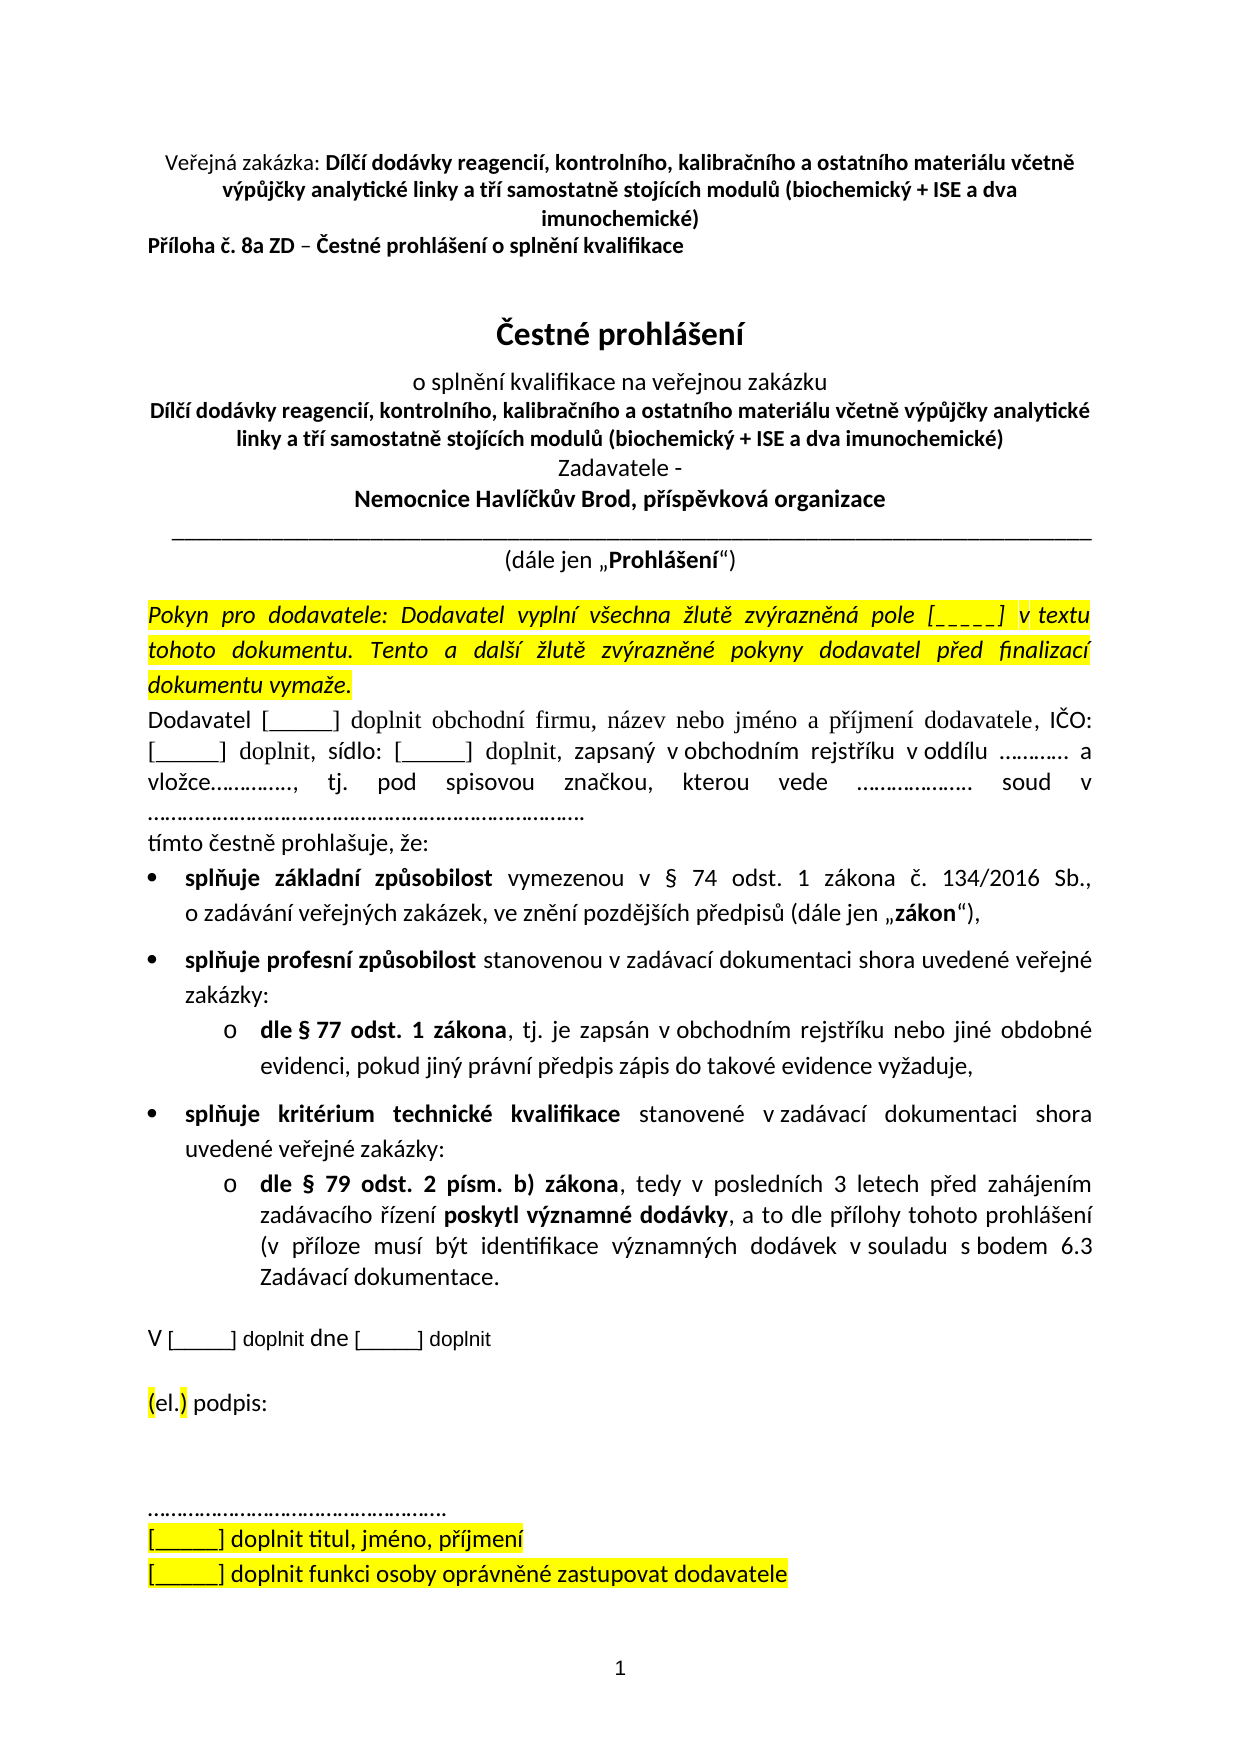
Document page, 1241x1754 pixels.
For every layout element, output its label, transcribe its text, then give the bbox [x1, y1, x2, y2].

text Pokyn pro dodavatele: Dodavatel vyplní všechna žlutě zvýrazněná pole [_____] v textu tohoto dokumentu. Tento a další žlutě zvýrazněné pokyny dodavatel před finalizací dokumentu vymaže. [148, 599, 1093, 700]
list splňuje základní způsobilost vymezenou v § 74 odst. 1 zákona č. 134/2016 Sb., o zadávání veřejných zakázek, ve znění pozdějších předpisů (dále jen „zákon“), [148, 862, 1093, 927]
text Příloha č. 8a ZD – Čestné prohlášení o splnění kvalifikace [148, 232, 1093, 260]
list splňuje kritérium technické kvalifikace stanovené v zadávací dokumentaci shora uvedené veřejné zakázky: [148, 1098, 1093, 1163]
text Zadavatele - [148, 452, 1093, 483]
text __________________________________________________________________________ [148, 513, 1093, 544]
subtitle Čestné prohlášení [148, 313, 1093, 353]
list splňuje profesní způsobilost stanovenou v zadávací dokumentaci shora uvedené veřejné zakázky: [148, 944, 1093, 1010]
text (dále jen „Prohlášení“) [148, 544, 1093, 574]
list dle § 79 odst. 2 písm. b) zákona, tedy v posledních 3 letech před zahájením zadávacího řízení poskytl významné dodávky, a to dle přílohy tohoto prohlášení (v příloze musí být identifikace významných dodávek v souladu s bodem 6.3 Zadávací dokumentace. [223, 1168, 1093, 1291]
text Veřejná zakázka: Dílčí dodávky reagencií, kontrolního, kalibračního a ostatního materiálu včetně výpůjčky analytické linky a tří samostatně stojících modulů (biochemický + ISE a dva imunochemické) [148, 148, 1093, 232]
text Dílčí dodávky reagencií, kontrolního, kalibračního a ostatního materiálu včetně výpůjčky analytické linky a tří samostatně stojících modulů (biochemický + ISE a dva imunochemické) [148, 396, 1093, 452]
text o splnění kvalifikace na veřejnou zakázku [148, 366, 1093, 396]
list dle § 77 odst. 1 zákona, tj. je zapsán v obchodním rejstříku nebo jiné obdobné evidenci, pokud jiný právní předpis zápis do takové evidence vyžaduje, [223, 1014, 1093, 1081]
text Nemocnice Havlíčkův Brod, příspěvková organizace [148, 483, 1093, 513]
list Dodavatel , IČO: , sídlo: , zapsaný v obchodním rejstříku v oddílu ………… a vložce………….., tj. pod spisovou značkou, kterou vede ……………….. soud v …………………………………………………………………. [148, 704, 1093, 827]
list tímto čestně prohlašuje, že: [148, 827, 1093, 857]
text ……………………………………………. [148, 1492, 1093, 1523]
text (el.) podpis: [187, 1387, 1093, 1418]
text V dne [148, 1322, 1093, 1352]
